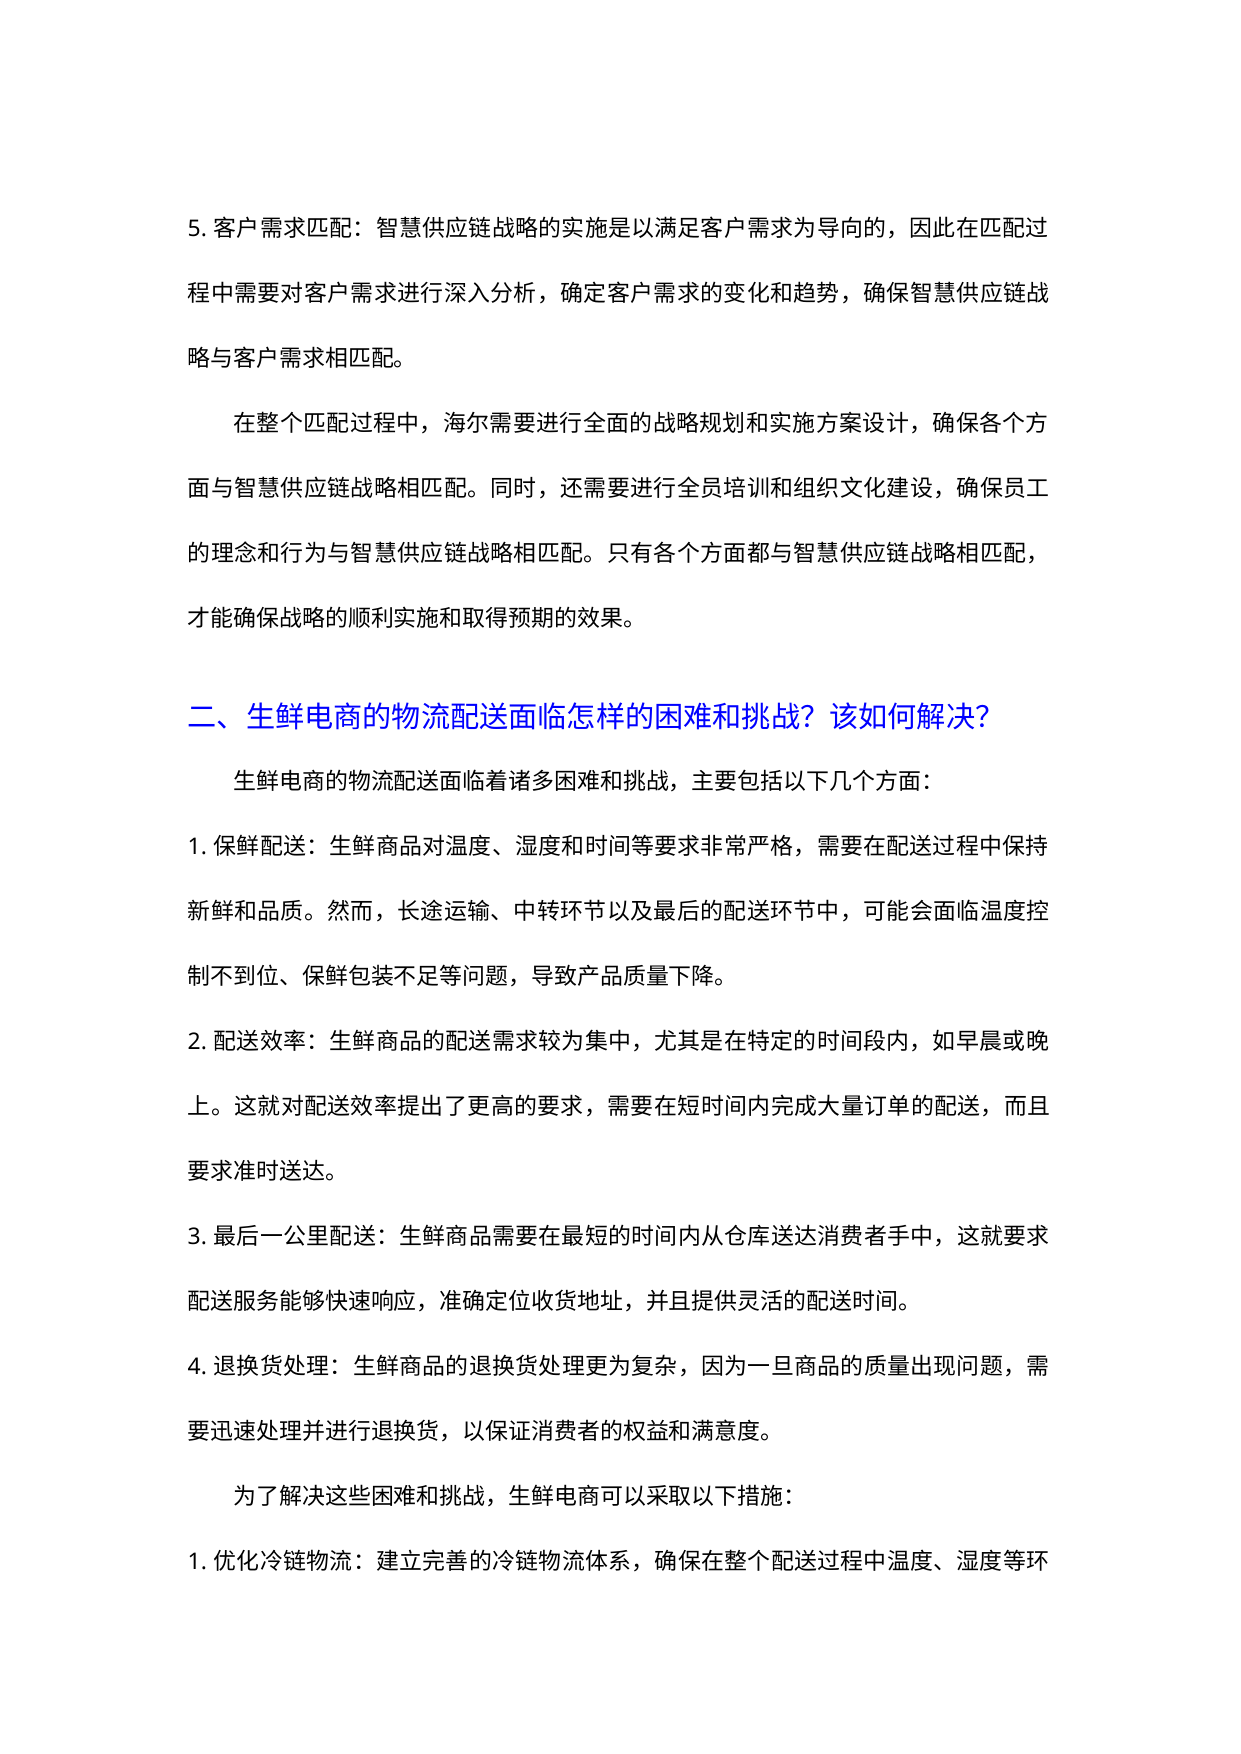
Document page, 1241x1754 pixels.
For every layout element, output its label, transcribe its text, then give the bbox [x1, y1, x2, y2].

list 生鲜电商的物流配送面临着诸多困难和挑战，主要包括以下几个方面： [187, 747, 1053, 812]
list 1. 保鲜配送：生鲜商品对温度、湿度和时间等要求非常严格，需要在配送过程中保持新鲜和品质。然而，长途运输、中转环节以及最后的配送环节中，可能会面临温度控制不到位、保鲜包装不足等问题，导致产品质量下降。 [187, 812, 1053, 1007]
list 为了解决这些困难和挑战，生鲜电商可以采取以下措施： [187, 1462, 1053, 1527]
list 4. 退换货处理：生鲜商品的退换货处理更为复杂，因为一旦商品的质量出现问题，需要迅速处理并进行退换货，以保证消费者的权益和满意度。 [187, 1332, 1053, 1462]
list 2. 配送效率：生鲜商品的配送需求较为集中，尤其是在特定的时间段内，如早晨或晚上。这就对配送效率提出了更高的要求，需要在短时间内完成大量订单的配送，而且要求准时送达。 [187, 1007, 1053, 1202]
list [187, 1527, 1053, 1592]
list 生鲜电商的物流配送面临怎样的困难和挑战？该如何解决？ [187, 682, 1053, 747]
list 在整个匹配过程中，海尔需要进行全面的战略规划和实施方案设计，确保各个方面与智慧供应链战略相匹配。同时，还需要进行全员培训和组织文化建设，确保员工的理念和行为与智慧供应链战略相匹配。只有各个方面都与智慧供应链战略相匹配，才能确保战略的顺利实施和取得预期的效果。 [187, 389, 1053, 649]
list 3. 最后一公里配送：生鲜商品需要在最短的时间内从仓库送达消费者手中，这就要求配送服务能够快速响应，准确定位收货地址，并且提供灵活的配送时间。 [187, 1202, 1053, 1332]
list 5. 客户需求匹配：智慧供应链战略的实施是以满足客户需求为导向的，因此在匹配过程中需要对客户需求进行深入分析，确定客户需求的变化和趋势，确保智慧供应链战略与客户需求相匹配。 [187, 194, 1053, 389]
